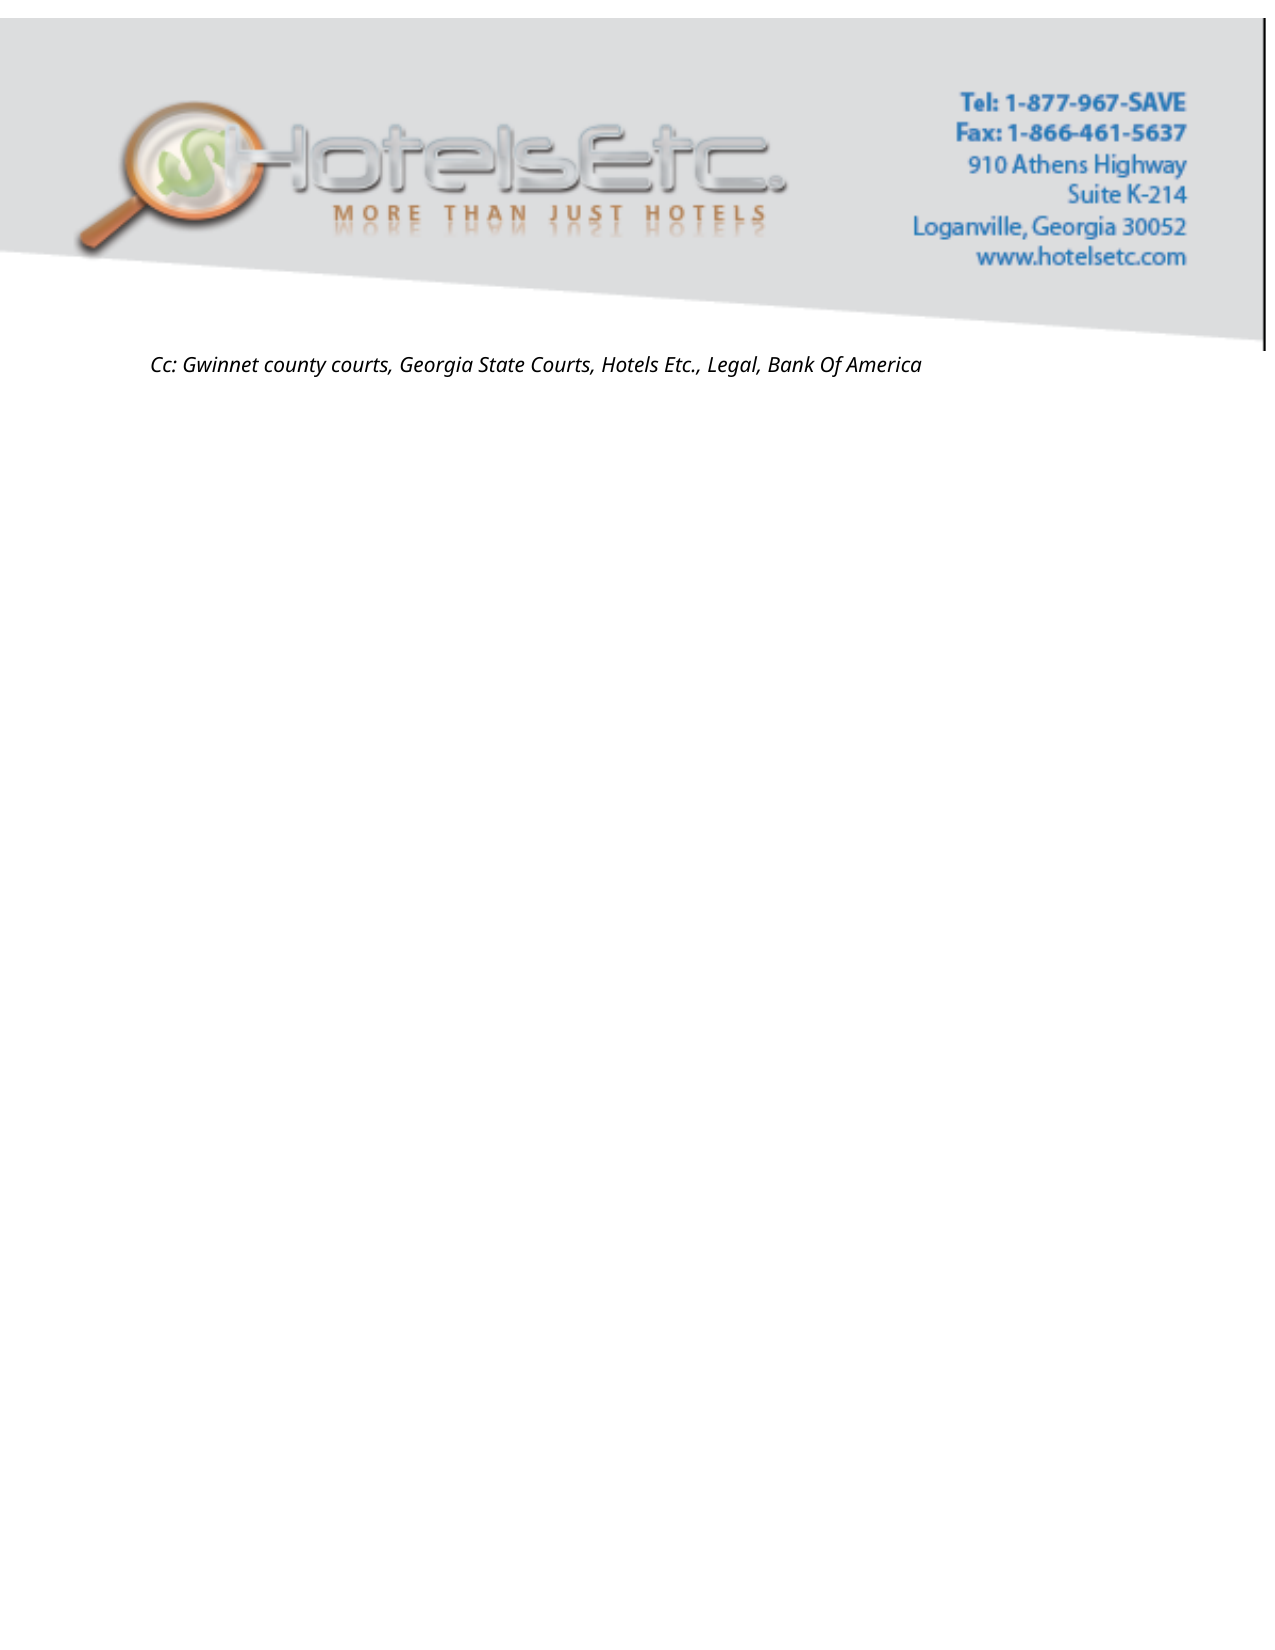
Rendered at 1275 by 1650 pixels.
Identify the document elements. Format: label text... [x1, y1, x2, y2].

text Cc: Gwinnet county courts, Georgia State Courts, Hotels Etc., Legal, Bank Of America [150, 351, 1153, 379]
picture [0, 18, 1266, 351]
